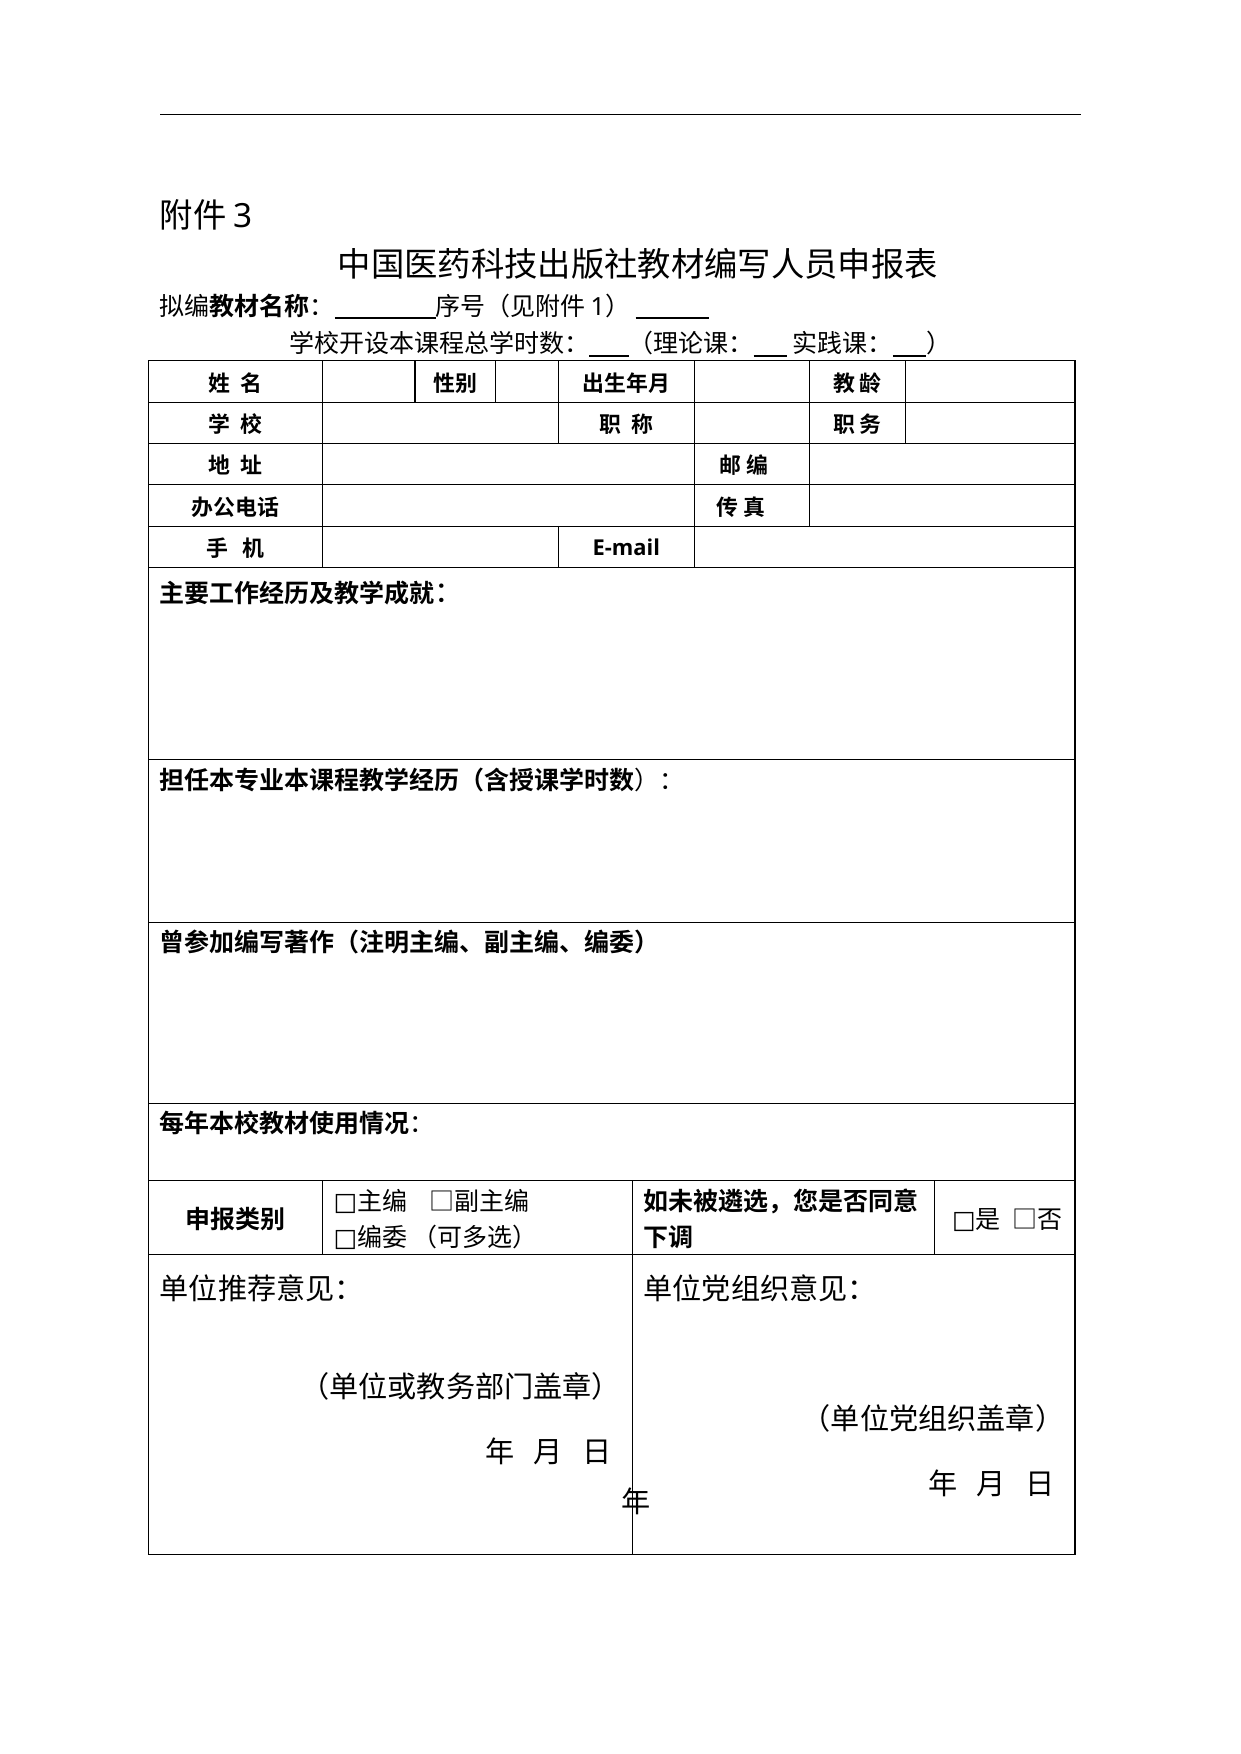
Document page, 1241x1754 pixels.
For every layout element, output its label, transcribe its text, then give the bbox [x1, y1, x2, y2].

table_header [695, 361, 809, 402]
table_cell [906, 403, 1074, 443]
table_cell 单位推荐意见： （单位或教务部门盖章） 年 月 日 年 [149, 1255, 632, 1554]
table_cell [323, 527, 558, 567]
table_cell □主编 □副主编 □编委 （可多选） [323, 1181, 632, 1253]
table_cell 担任本专业本课程教学经历（含授课学时数）： [149, 760, 1074, 922]
table_cell 申报类别 [149, 1181, 322, 1253]
table_cell 手 机 [149, 527, 322, 567]
table_header [906, 361, 1074, 402]
table_header [323, 361, 414, 402]
table_header 出生年月 [559, 361, 694, 402]
table_header 教 龄 [810, 361, 905, 402]
table_cell [695, 527, 1074, 567]
table_cell 学 校 [149, 403, 322, 443]
table_cell 每年本校教材使用情况： [149, 1104, 1074, 1180]
table_cell [695, 403, 809, 443]
table_header 姓 名 [149, 361, 322, 402]
text 附件3 [159, 181, 1081, 239]
table_cell [323, 485, 694, 526]
table_cell 地 址 [149, 444, 322, 484]
table_cell [810, 444, 1074, 484]
table_cell [810, 485, 1074, 526]
table_cell [323, 444, 694, 484]
table_cell 曾参加编写著作（注明主编、副主编、编委） [149, 923, 1074, 1103]
table_cell 职 务 [810, 403, 905, 443]
table_cell [323, 403, 558, 443]
text 拟编教材名称： 序号（见附件1） [159, 285, 1081, 323]
table_cell 职 称 [559, 403, 694, 443]
table_cell 传 真 [695, 485, 809, 526]
table_cell E-mail [559, 527, 694, 567]
table_cell □是 □否 [935, 1181, 1074, 1253]
table_header 性别 [416, 361, 495, 402]
table_cell 办公电话 [149, 485, 322, 526]
table_cell 单位党组织意见： （单位党组织盖章） 年 月 日 [633, 1255, 1074, 1554]
table_cell 如未被遴选，您是否同意下调 [633, 1181, 934, 1253]
text 学校开设本课程总学时数： （理论课： 实践课： ） [159, 323, 1081, 360]
text 中国医药科技出版社教材编写人员申报表 [194, 239, 1081, 285]
table_header [496, 361, 558, 402]
table_cell 主要工作经历及教学成就： [149, 568, 1074, 759]
table_cell 邮 编 [695, 444, 809, 484]
